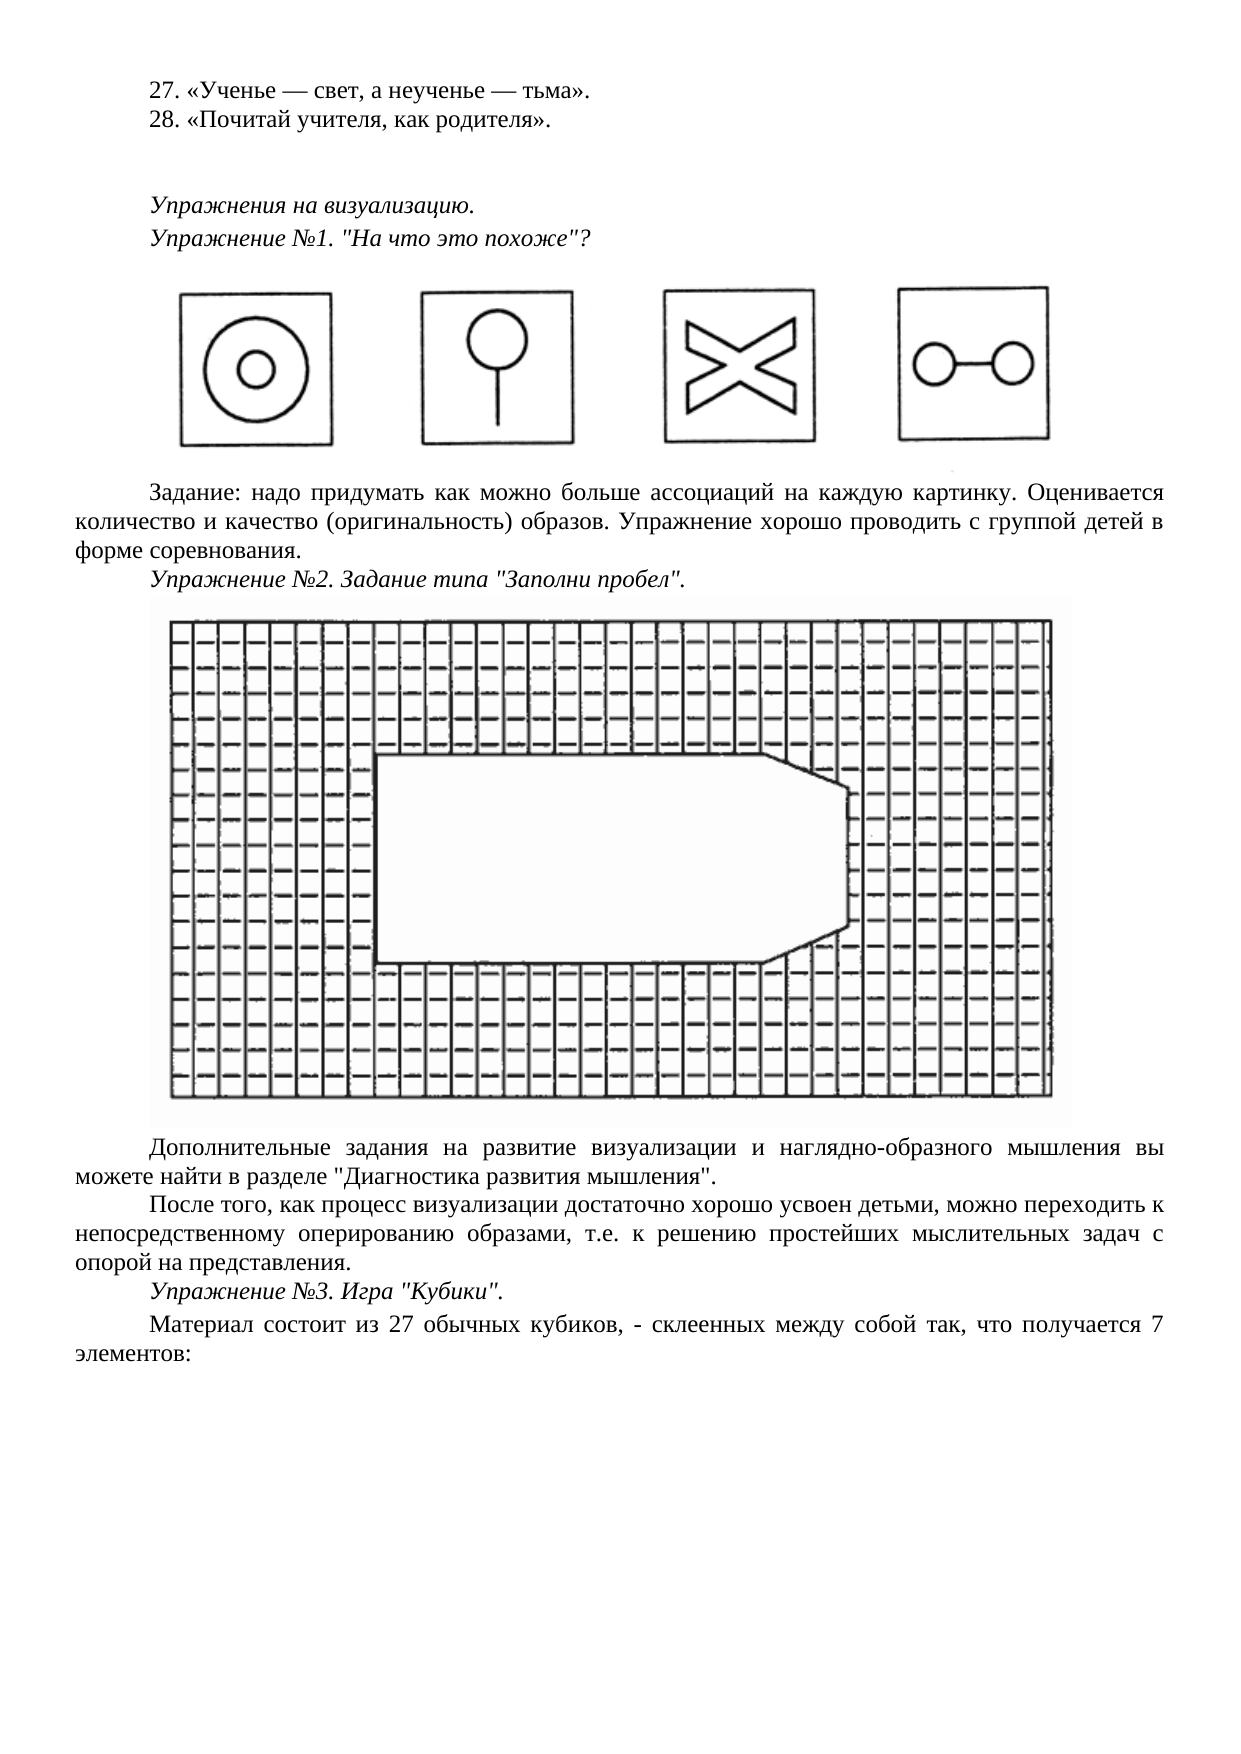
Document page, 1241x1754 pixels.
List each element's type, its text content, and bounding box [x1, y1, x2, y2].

picture [148, 256, 1087, 474]
text Дополнительные задания на развитие визуализации и наглядно-образного мышления вы можете найти в разделе "Диагностика развития мышления". [75, 1132, 1165, 1189]
subtitle Упражнение №2. Задание типа "Заполни пробел". [75, 564, 1165, 592]
text Задание: надо придумать как можно больше ассоциаций на каждую картинку. Оценивается количество и качество (оригинальность) образов. Упражнение хорошо проводить с группой детей в форме соревнования. [75, 477, 1165, 564]
text Материал состоит из 27 обычных кубиков, - склеенных между собой так, что получается 7 элементов: [75, 1309, 1165, 1366]
text 28. «Почитай учителя, как родителя». [75, 104, 1165, 132]
text После того, как процесс визуализации достаточно хорошо усвоен детьми, можно переходить к непосредственному оперированию образами, т.е. к решению простейших мыслительных задач с опорой на представления. [75, 1189, 1165, 1276]
picture [148, 596, 1073, 1128]
subtitle Упражнение №1. "На что это похоже"? [75, 223, 1165, 252]
subtitle Упражнение №3. Игра "Кубики". [75, 1276, 1165, 1304]
text 27. «Ученье — свет, а неученье — тьма». [75, 75, 1165, 104]
subtitle Упражнения на визуализацию. [75, 190, 1165, 219]
